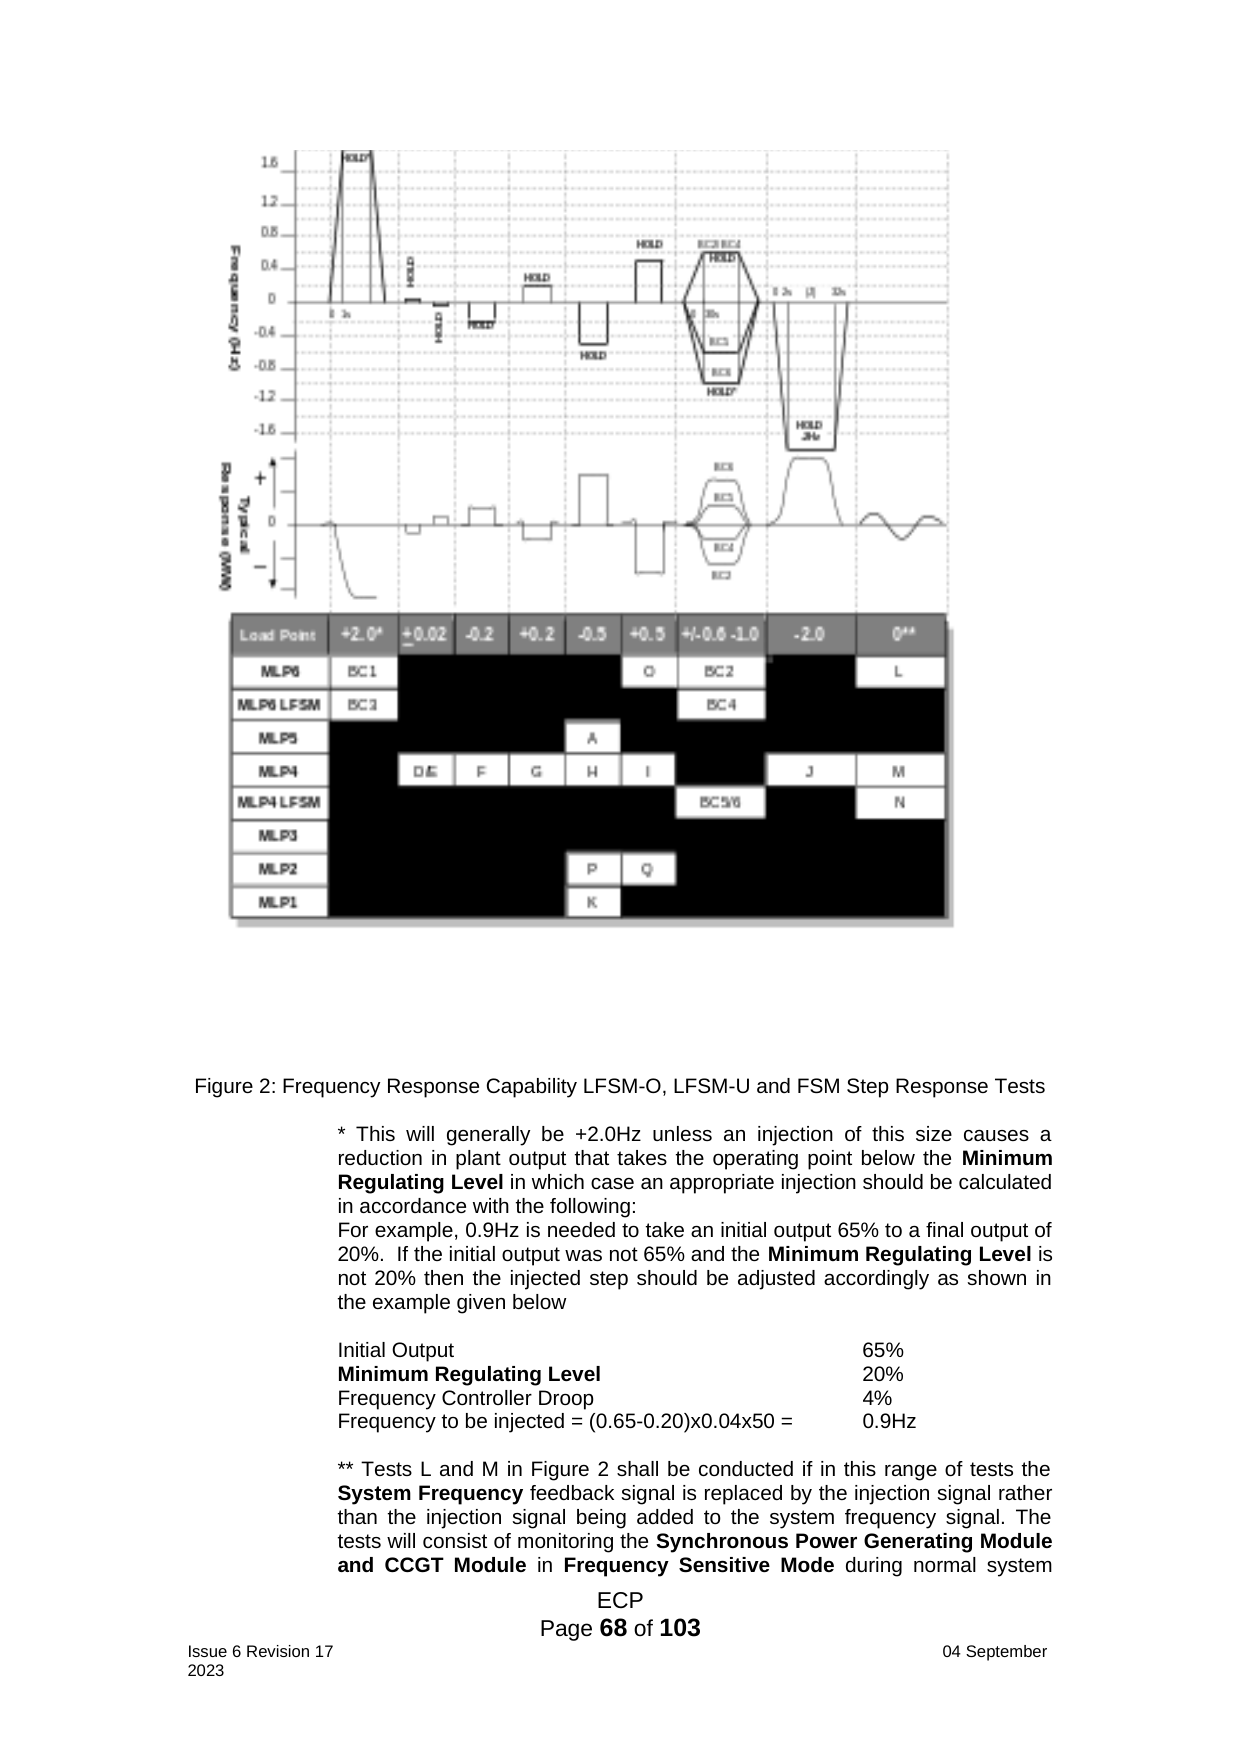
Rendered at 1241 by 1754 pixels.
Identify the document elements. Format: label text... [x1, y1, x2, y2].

text Minimum Regulating Level 20% [337, 1361, 1053, 1385]
text Frequency to be injected = (0.65-0.20)x0.04x50 = 0.9Hz [337, 1409, 1053, 1433]
text Frequency Controller Droop 4% [337, 1385, 1053, 1409]
text For example, 0.9Hz is needed to take an initial output 65% to a final output of 20%. If the initial output was not 65% and the Minimum Regulating Level is not 20% then the injected step should be adjusted accordingly as shown in the example given below [337, 1218, 1053, 1313]
text * This will generally be +2.0Hz unless an injection of this size causes a reduction in plant output that takes the operating point below the Minimum Regulating Level in which case an appropriate injection should be calculated in accordance with the following: [337, 1122, 1053, 1218]
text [337, 1457, 1053, 1577]
text Initial Output 65% [337, 1337, 1053, 1361]
text Figure 2: Frequency Response Capability LFSM-O, LFSM-U and FSM Step Response Tests [187, 1074, 1053, 1098]
